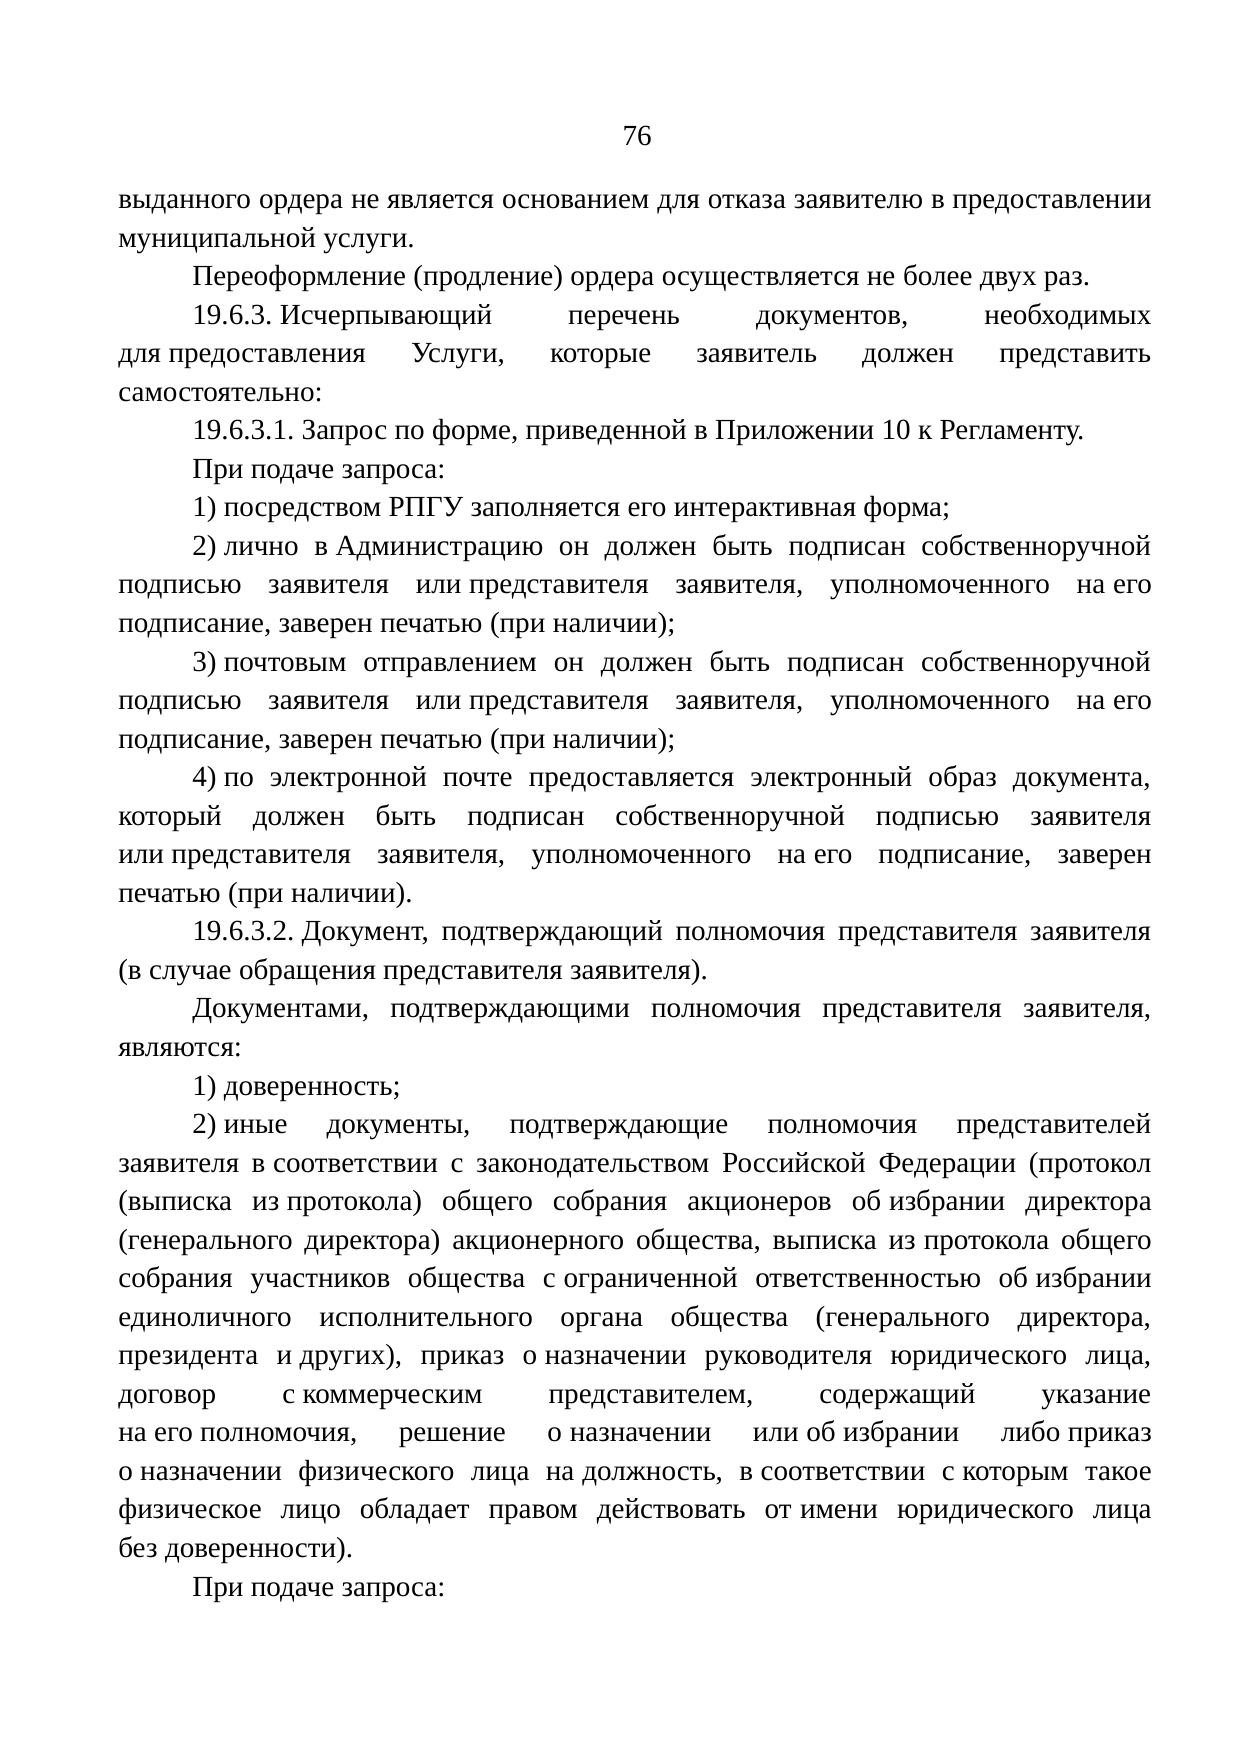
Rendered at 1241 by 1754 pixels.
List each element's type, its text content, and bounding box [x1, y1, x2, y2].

text 3) почтовым отправлением он должен быть подписан собственноручной подписью заявителя или представителя заявителя, уполномоченного на его подписание, заверен печатью (при наличии); [118, 644, 1152, 754]
text 19.6.3.1. Запрос по форме, приведенной в Приложении 10 к Регламенту. [118, 412, 1152, 446]
text 1) доверенность; [118, 1068, 1152, 1101]
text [118, 181, 1152, 253]
text 1) посредством РПГУ заполняется его интерактивная форма; [118, 489, 1152, 523]
text 2) лично в Администрацию он должен быть подписан собственноручной подписью заявителя или представителя заявителя, уполномоченного на его подписание, заверен печатью (при наличии); [118, 528, 1152, 639]
text 4) по электронной почте предоставляется электронный образ документа, который должен быть подписан собственноручной подписью заявителя или представителя заявителя, уполномоченного на его подписание, заверен печатью (при наличии). [118, 759, 1152, 908]
text При подаче запроса: [118, 451, 1152, 484]
text 2) иные документы, подтверждающие полномочия представителей заявителя в соответствии с законодательством Российской Федерации (протокол (выписка из протокола) общего собрания акционеров об избрании директора (генерального директора) акционерного общества, выписка из протокола общего собрания участников общества с ограниченной ответственностью об избрании единоличного исполнительного органа общества (генерального директора, президента и других), приказ о назначении руководителя юридического лица, договор с коммерческим представителем, содержащий указание на его полномочия, решение о назначении или об избрании либо приказ о назначении физического лица на должность, в соответствии с которым такое физическое лицо обладает правом действовать от имени юридического лица без доверенности). [118, 1106, 1152, 1564]
text Документами, подтверждающими полномочия представителя заявителя, являются: [118, 991, 1152, 1063]
text 19.6.3. Исчерпывающий перечень документов, необходимых для предоставления Услуги, которые заявитель должен представить самостоятельно: [118, 297, 1152, 407]
text При подаче запроса: [118, 1569, 1152, 1602]
text Переоформление (продление) ордера осуществляется не более двух раз. [118, 258, 1152, 292]
text 19.6.3.2. Документ, подтверждающий полномочия представителя заявителя (в случае обращения представителя заявителя). [118, 913, 1152, 986]
